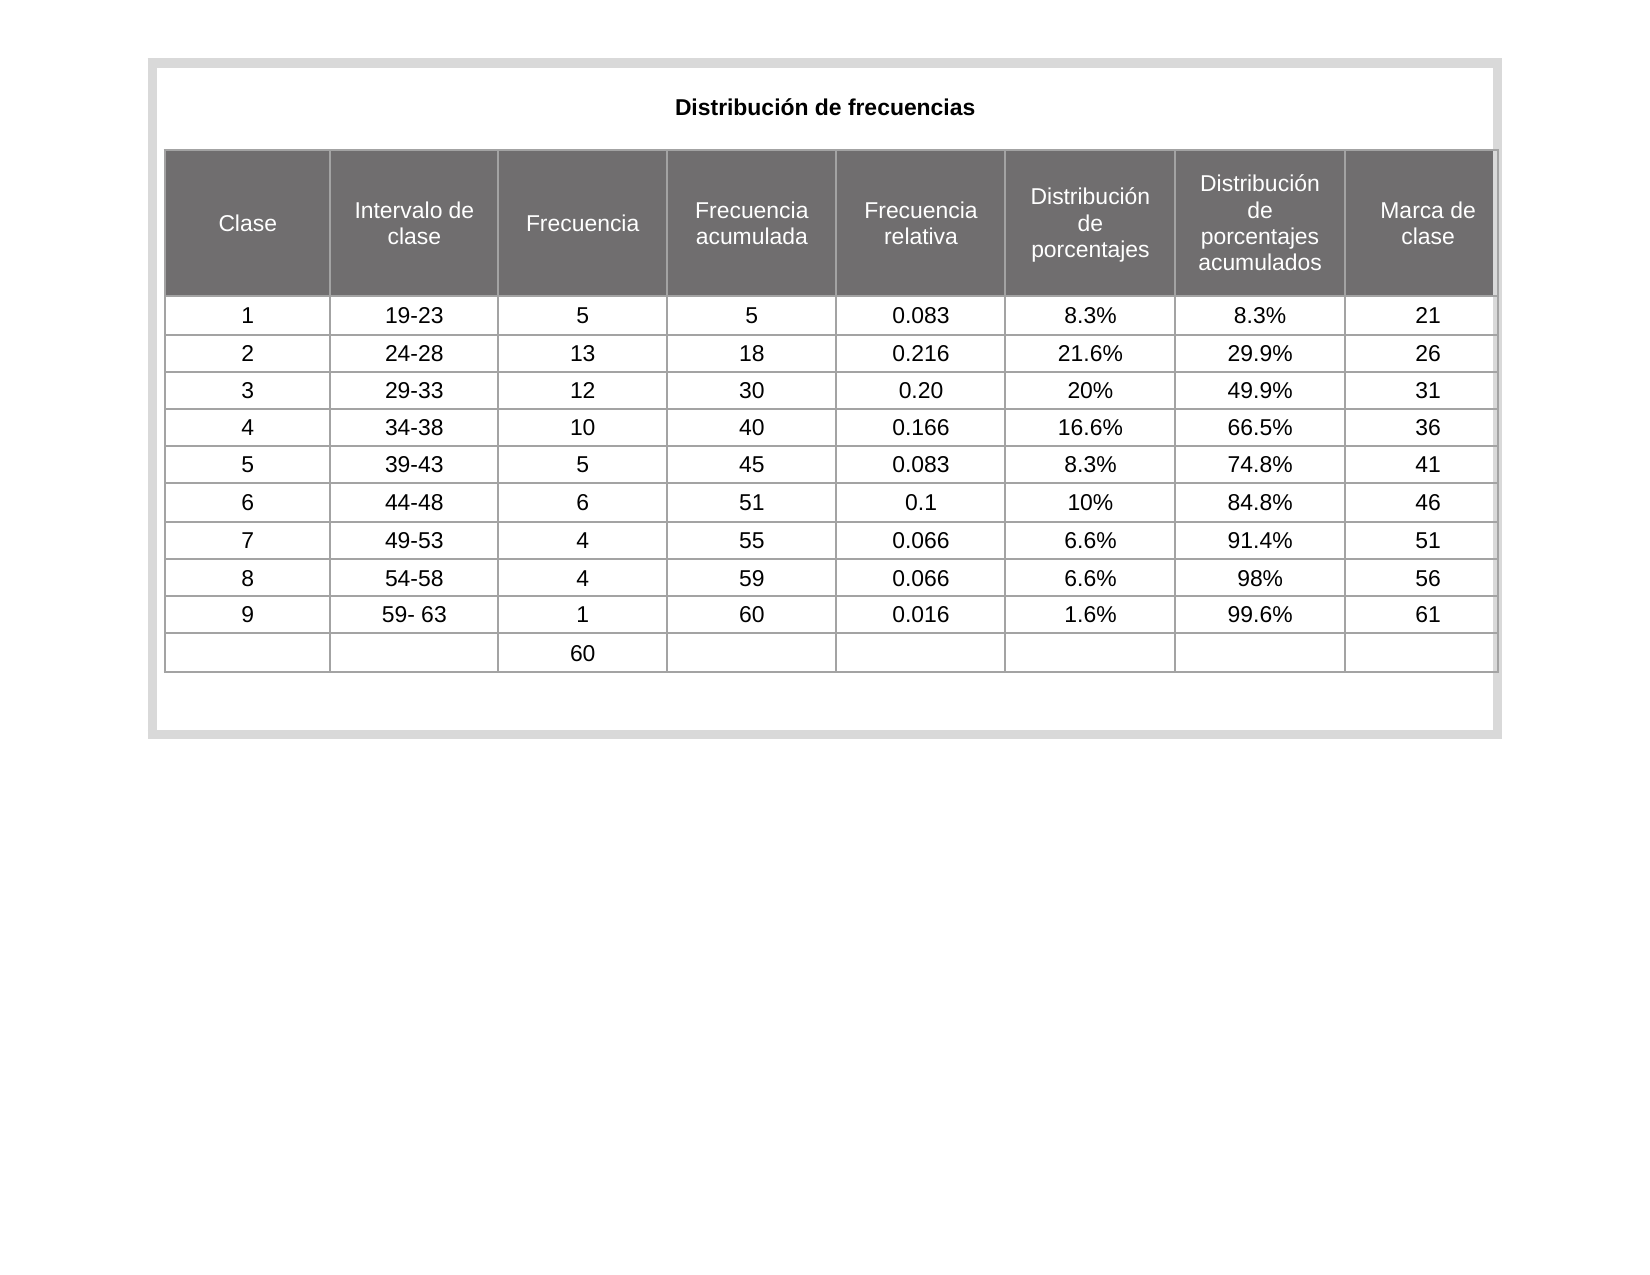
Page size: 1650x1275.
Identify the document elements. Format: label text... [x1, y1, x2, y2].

table_header Distribución de frecuencias [157, 68, 1493, 729]
